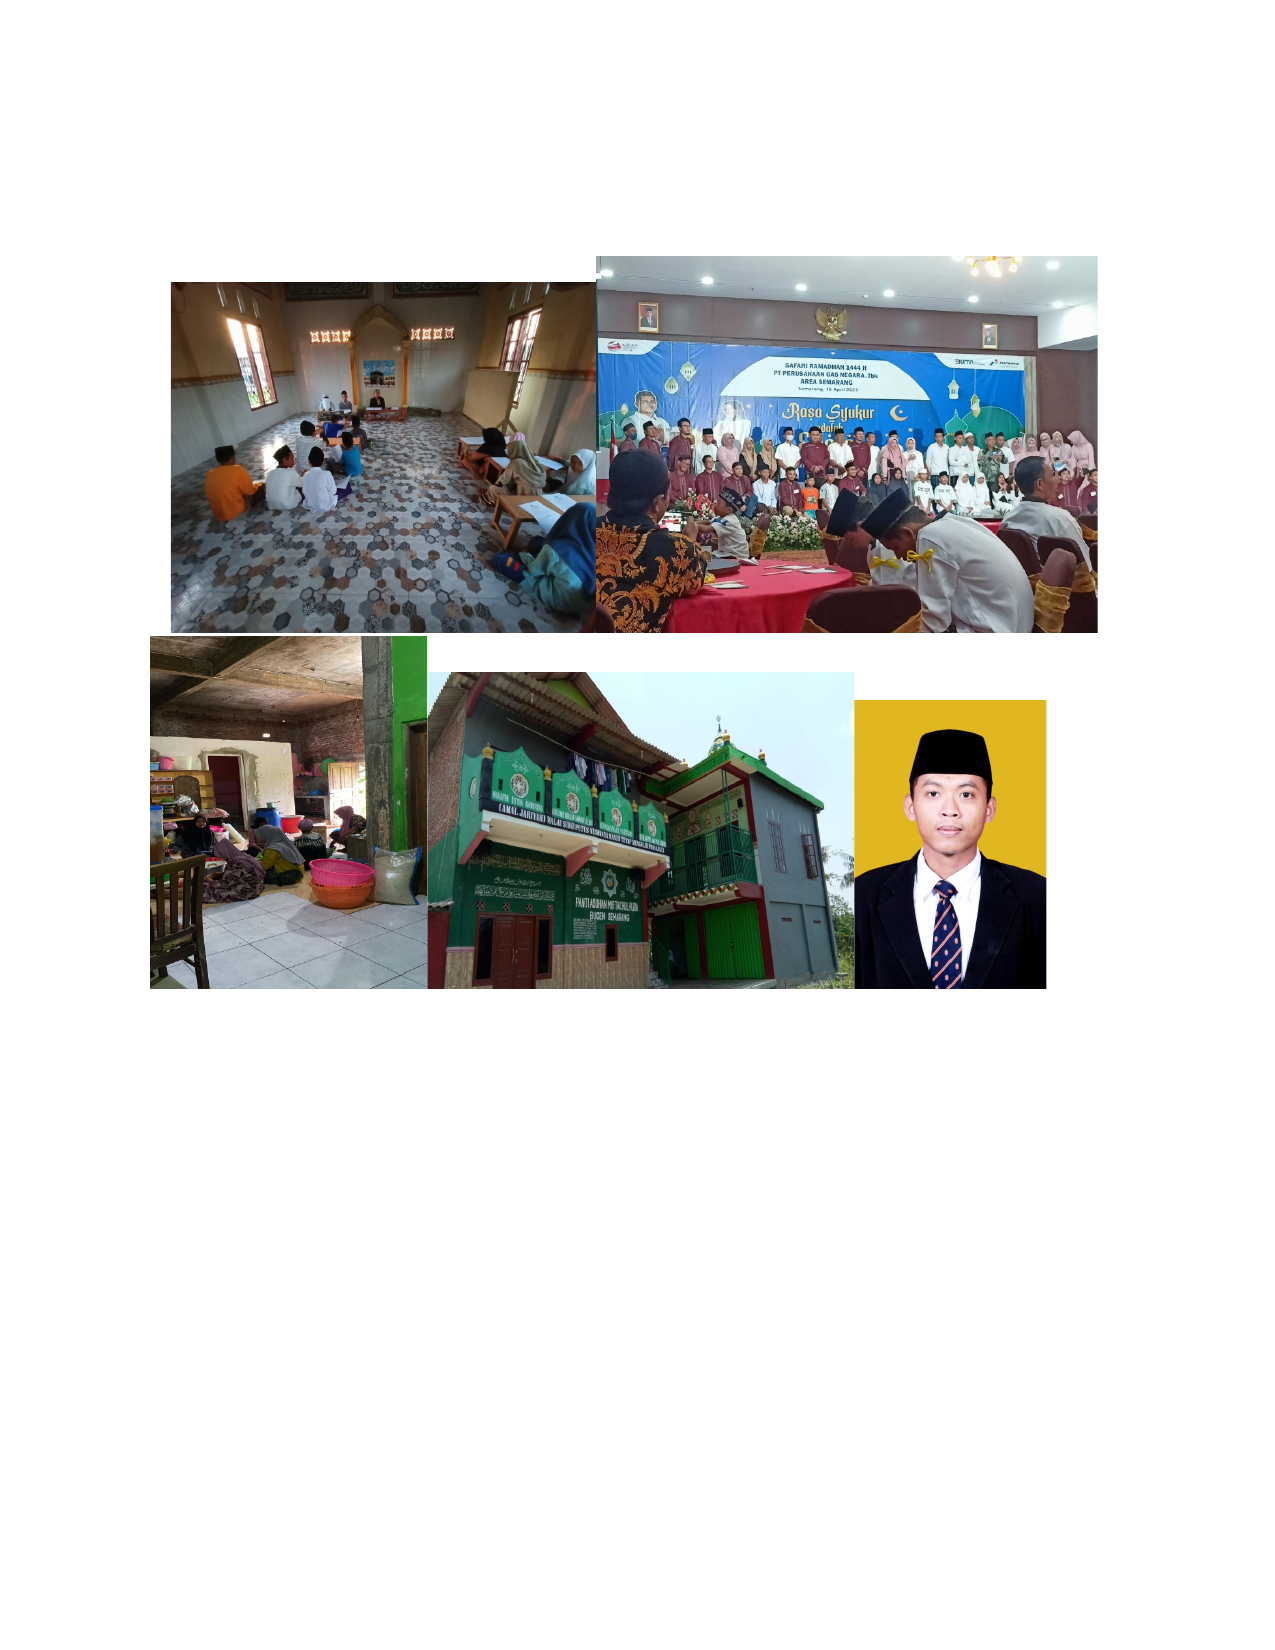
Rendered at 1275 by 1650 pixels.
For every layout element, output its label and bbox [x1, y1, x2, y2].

picture [150, 636, 1047, 989]
picture [170, 256, 1098, 633]
